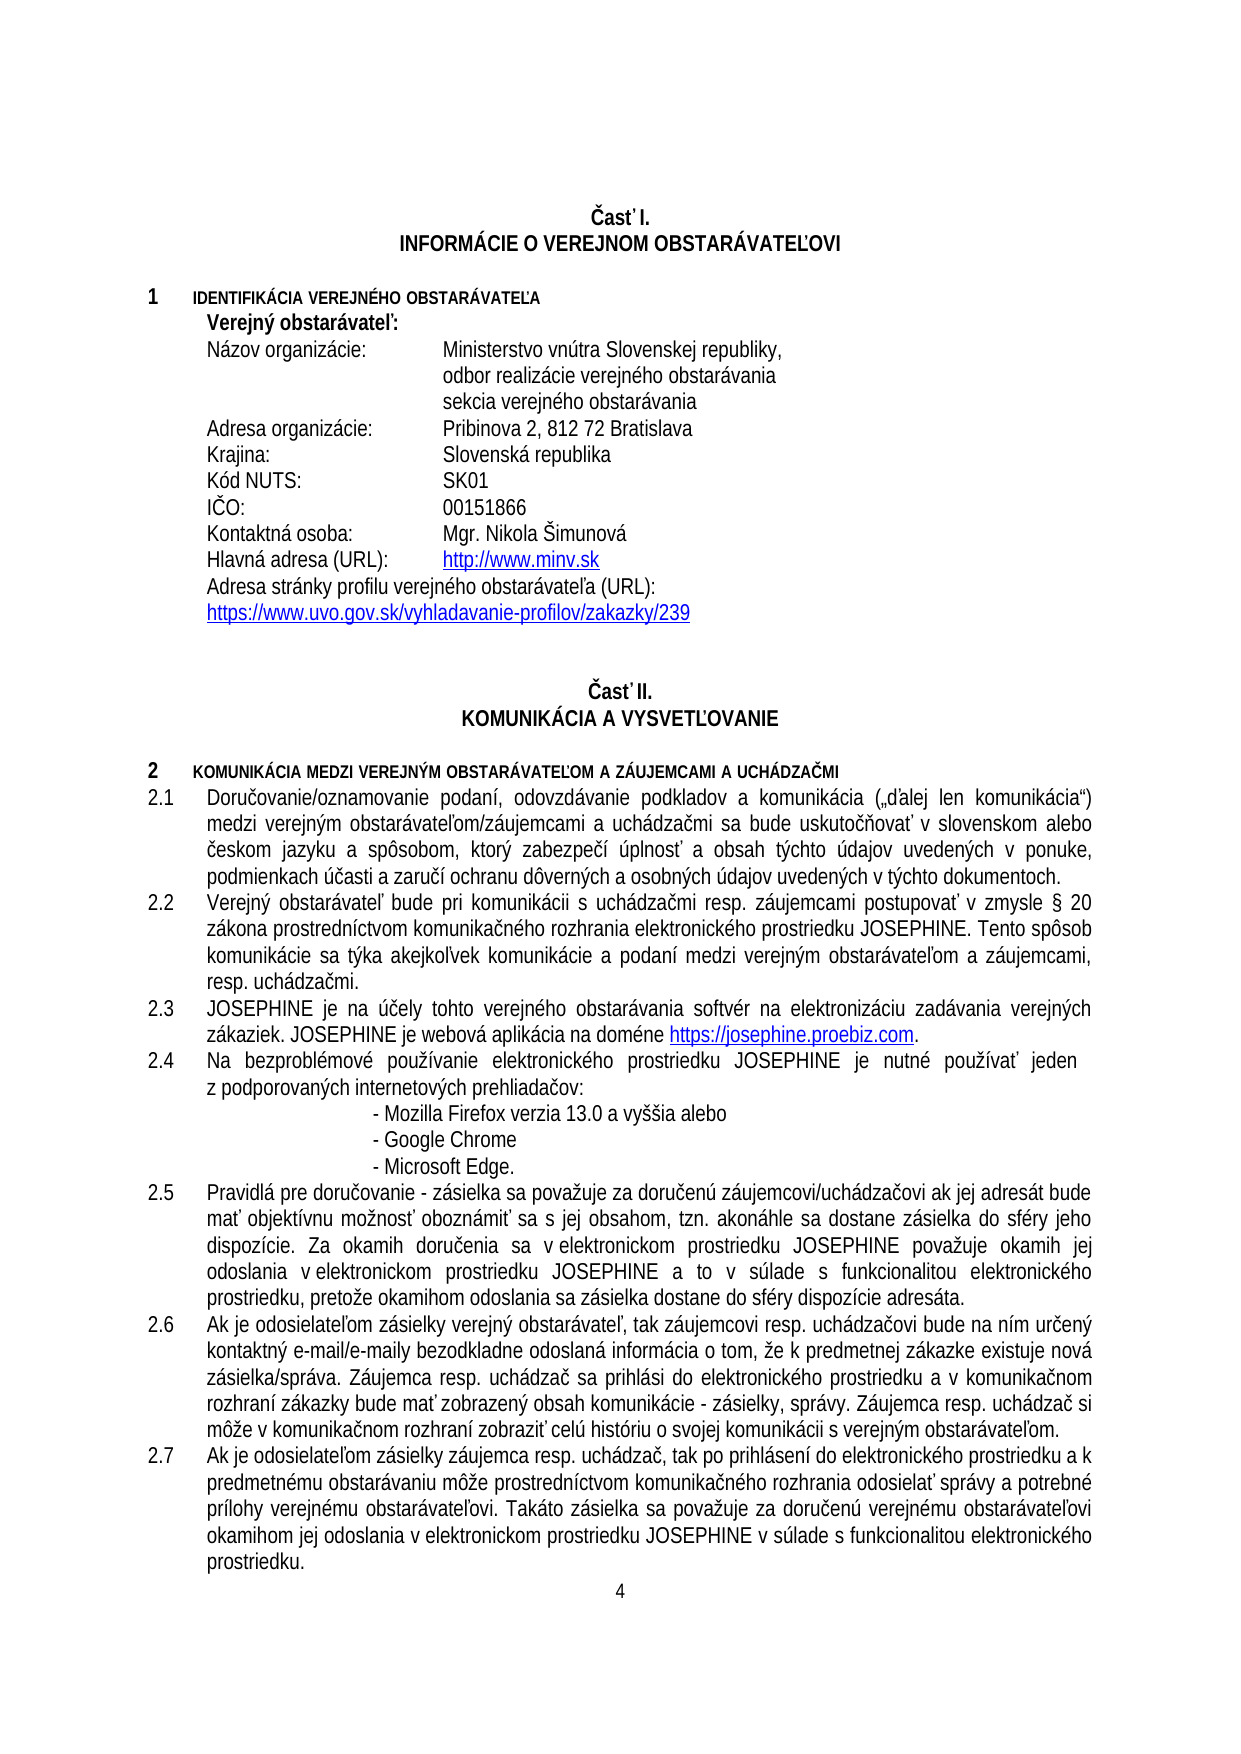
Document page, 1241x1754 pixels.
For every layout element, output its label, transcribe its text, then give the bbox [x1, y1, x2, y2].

list JOSEPHINE je na účely tohto verejného obstarávania softvér na elektronizáciu zadávania verejných zákaziek. JOSEPHINE je webová aplikácia na doméne https://josephine.proebiz.com. [148, 994, 1093, 1047]
text Hlavná adresa (URL): http://www.minv.sk [129, 546, 1093, 573]
text sekcia verejného obstarávania [428, 388, 1093, 415]
list - Google Chrome [208, 1126, 1093, 1153]
subtitle komunikácia medzi verejným obstarávateľom a záujemcami a uchádzačmi [148, 757, 1093, 784]
text Časť I. [148, 204, 1093, 230]
text Názov organizácie: Ministerstvo vnútra Slovenskej republiky, [207, 336, 1093, 362]
list - Microsoft Edge. [208, 1153, 1093, 1179]
list Doručovanie/oznamovanie podaní, odovzdávanie podkladov a komunikácia („ďalej len komunikácia“) medzi verejným obstarávateľom/záujemcami a uchádzačmi sa bude uskutočňovať v slovenskom alebo českom jazyku a spôsobom, ktorý zabezpečí úplnosť a obsah týchto údajov uvedených v ponuke, podmienkach účasti a zaručí ochranu dôverných a osobných údajov uvedených v týchto dokumentoch. [148, 784, 1093, 889]
list - Mozilla Firefox verzia 13.0 a vyššia alebo [208, 1100, 1093, 1126]
text IČO: 00151866 [207, 494, 1093, 520]
list Na bezproblémové používanie elektronického prostriedku JOSEPHINE je nutné používať jeden z podporovaných internetových prehliadačov: [148, 1047, 1093, 1100]
text Kontaktná osoba: Mgr. Nikola Šimunová [207, 520, 1093, 546]
text Adresa organizácie: Pribinova 2, 812 72 Bratislava [207, 415, 1093, 441]
text odbor realizácie verejného obstarávania [428, 362, 1093, 388]
text Kód NUTS: SK01 [207, 467, 1093, 494]
list Ak je odosielateľom zásielky záujemca resp. uchádzač, tak po prihlásení do elektronického prostriedku a k predmetnému obstarávaniu môže prostredníctvom komunikačného rozhrania odosielať správy a potrebné prílohy verejnému obstarávateľovi. Takáto zásielka sa považuje za doručenú verejnému obstarávateľovi okamihom jej odoslania v elektronickom prostriedku JOSEPHINE v súlade s funkcionalitou elektronického prostriedku. [148, 1442, 1093, 1574]
list Verejný obstarávateľ bude pri komunikácii s uchádzačmi resp. záujemcami postupovať v zmysle § 20 zákona prostredníctvom komunikačného rozhrania elektronického prostriedku JOSEPHINE. Tento spôsob komunikácie sa týka akejkoľvek komunikácie a podaní medzi verejným obstarávateľom a záujemcami, resp. uchádzačmi. [148, 889, 1093, 994]
text INFORMÁCIE O VEREJNOM OBSTARÁVATEĽOVI [148, 230, 1093, 257]
text Krajina: Slovenská republika [207, 441, 1093, 467]
subtitle identifikácia verejného obstarávateľa [148, 283, 1093, 309]
text Časť II. [148, 678, 1093, 704]
text KOMUNIKÁCIA A VYSVETĽOVANIE [148, 704, 1093, 731]
list Pravidlá pre doručovanie - zásielka sa považuje za doručenú záujemcovi/uchádzačovi ak jej adresát bude mať objektívnu možnosť oboznámiť sa s jej obsahom, tzn. akonáhle sa dostane zásielka do sféry jeho dispozície. Za okamih doručenia sa v elektronickom prostriedku JOSEPHINE považuje okamih jej odoslania v elektronickom prostriedku JOSEPHINE a to v súlade s funkcionalitou elektronického prostriedku, pretože okamihom odoslania sa zásielka dostane do sféry dispozície adresáta. [148, 1179, 1093, 1311]
text Verejný obstarávateľ: [207, 309, 1093, 336]
text Adresa stránky profilu verejného obstarávateľa (URL): https://www.uvo.gov.sk/vyhladavanie-profilov/zakazky/239 [207, 573, 1093, 626]
list Ak je odosielateľom zásielky verejný obstarávateľ, tak záujemcovi resp. uchádzačovi bude na ním určený kontaktný e-mail/e-maily bezodkladne odoslaná informácia o tom, že k predmetnej zákazke existuje nová zásielka/správa. Záujemca resp. uchádzač sa prihlási do elektronického prostriedku a v komunikačnom rozhraní zákazky bude mať zobrazený obsah komunikácie - zásielky, správy. Záujemca resp. uchádzač si môže v komunikačnom rozhraní zobraziť celú históriu o svojej komunikácii s verejným obstarávateľom. [148, 1311, 1093, 1442]
